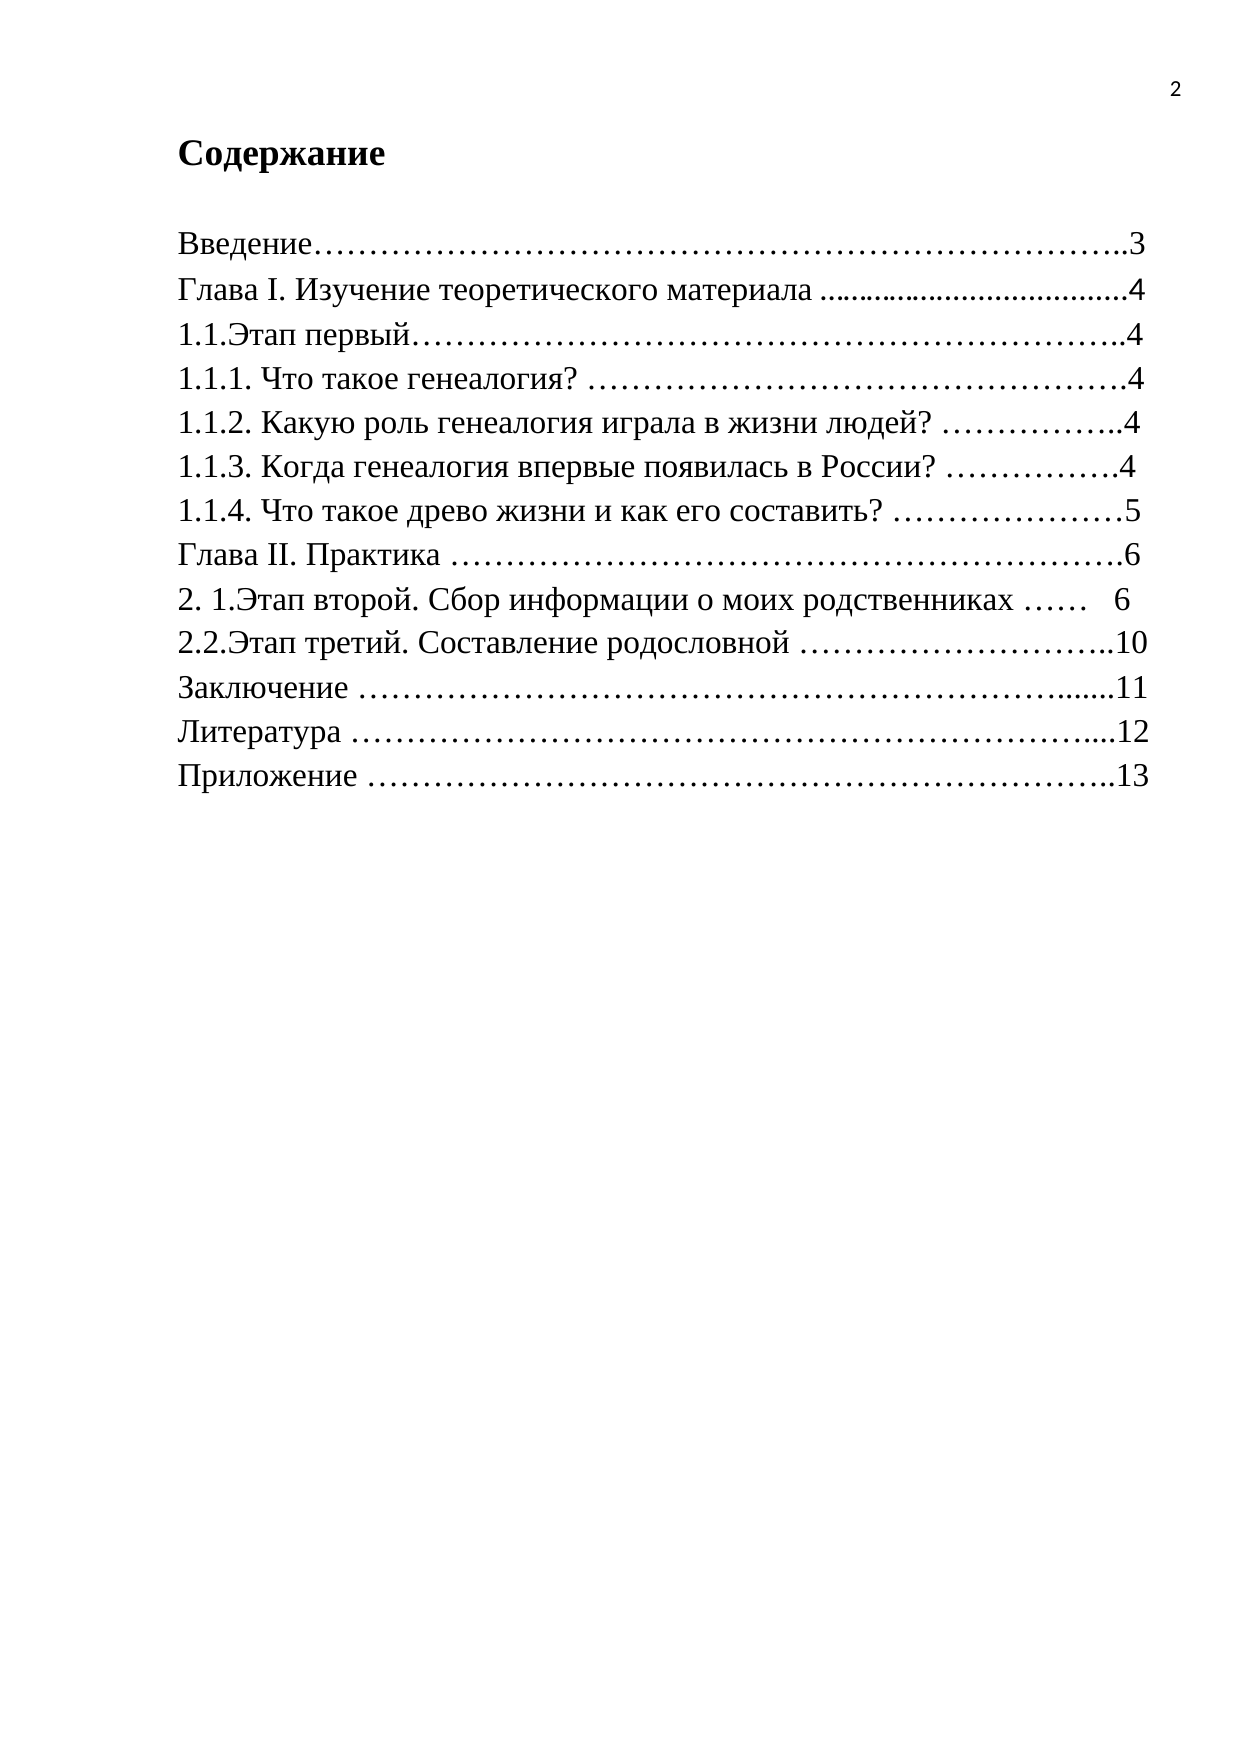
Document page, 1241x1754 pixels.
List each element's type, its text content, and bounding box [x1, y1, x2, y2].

text 1.1.1. Что такое генеалогия? ………………………………………….4 [177, 358, 1181, 397]
text Глава II. Практика …………………………………………………….6 [177, 535, 1181, 573]
text 1.1.2. Какую роль генеалогия играла в жизни людей? ……………..4 [177, 402, 1181, 441]
text 1.1.Этап первый………………………………………………………..4 [177, 314, 1181, 353]
text Содержание [177, 130, 1181, 173]
text 1.1.3. Когда генеалогия впервые появилась в России? …………….4 [177, 447, 1181, 485]
text Введение………………………………………………………………..3 [177, 223, 1181, 262]
text Глава I. Изучение теоретического материала …………….......................4 [177, 268, 1181, 308]
text 1.1.4. Что такое древо жизни и как его составить? …………………5 [177, 491, 1181, 529]
text Заключение ……………………………………………………….......11 Литература …………………………………………………………....12 Приложение …………………………………………………………..13 [177, 667, 1181, 793]
text 2. 1.Этап второй. Сбор информации о моих родственниках …… 6 [177, 579, 1181, 617]
text 2.2.Этап третий. Составление родословной ………………………..10 [177, 623, 1181, 661]
